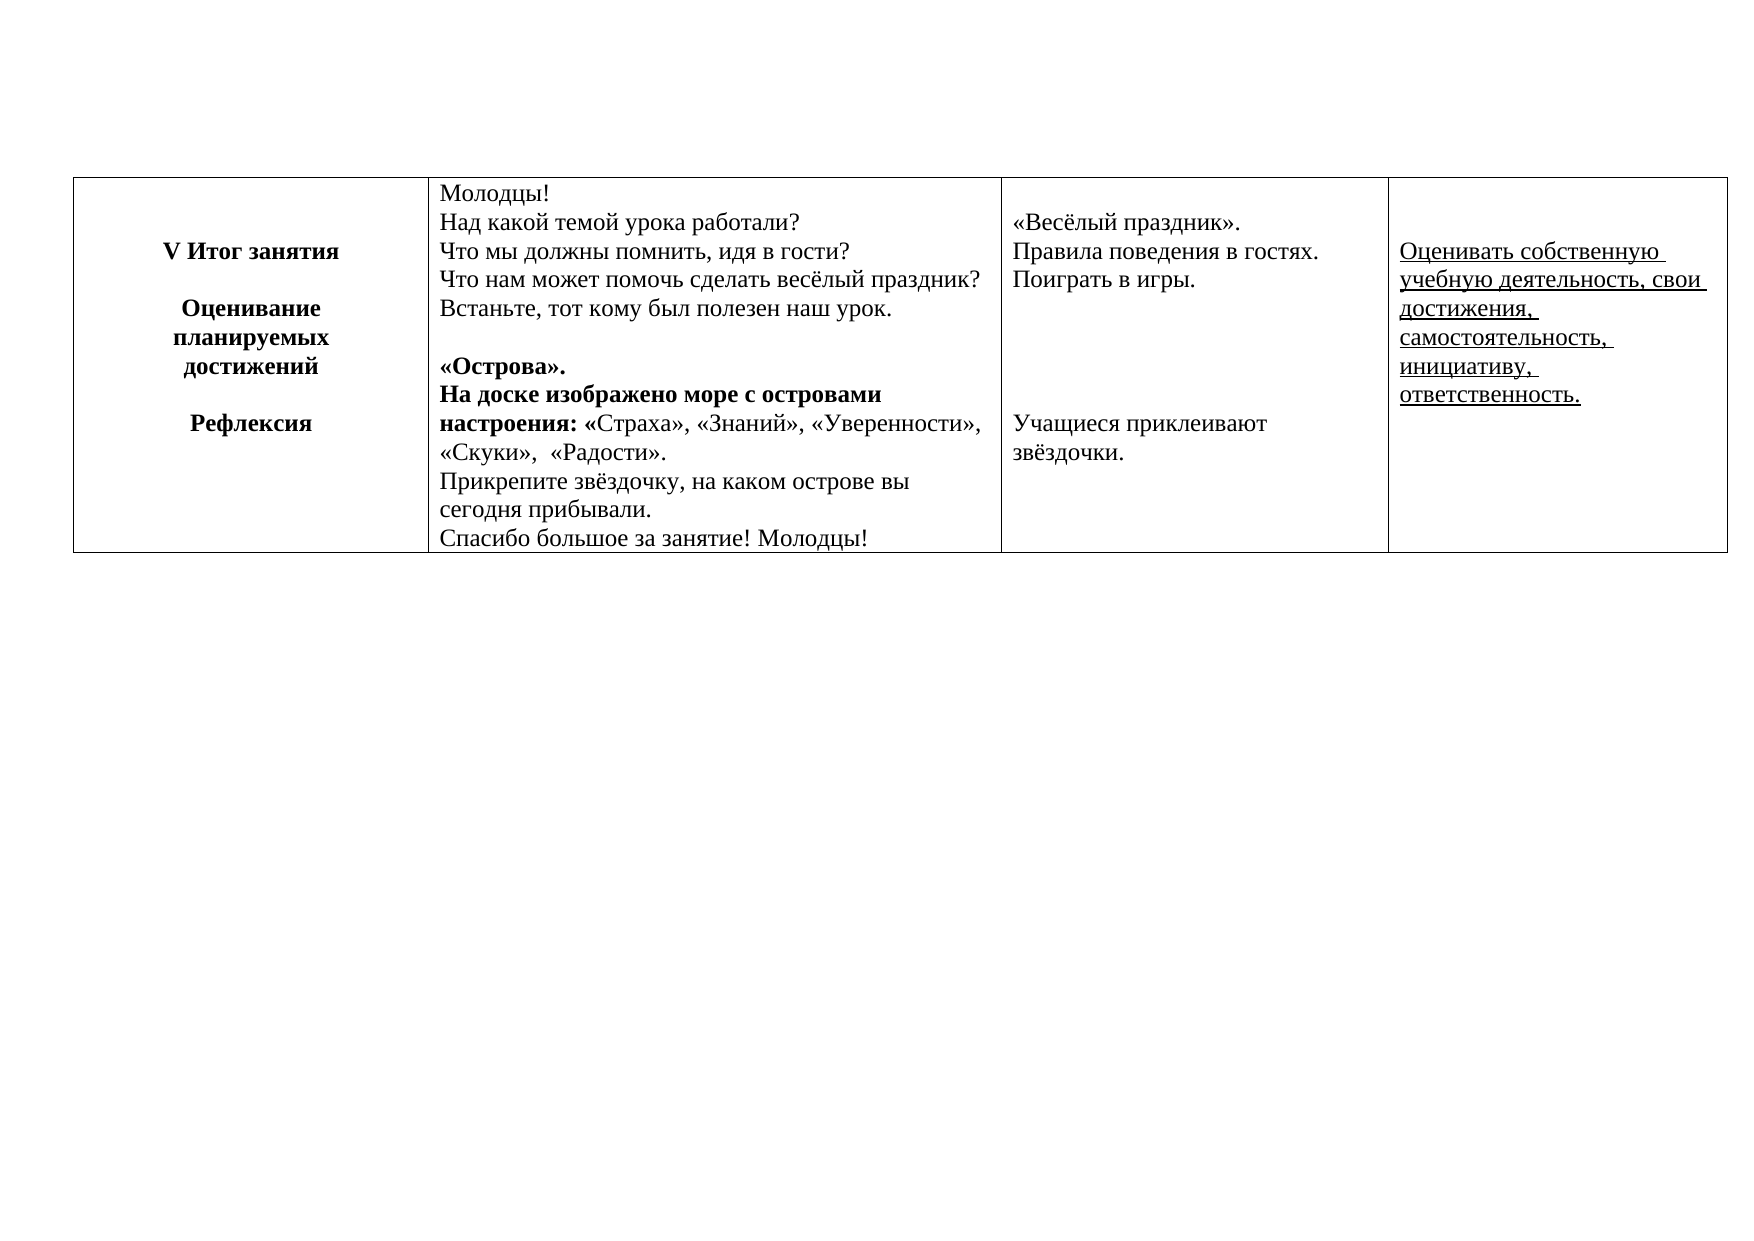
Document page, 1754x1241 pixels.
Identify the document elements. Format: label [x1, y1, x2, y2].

table_cell [74, 178, 428, 552]
table_cell [1389, 178, 1727, 552]
table_cell [429, 178, 1001, 552]
table_cell [1002, 178, 1388, 552]
